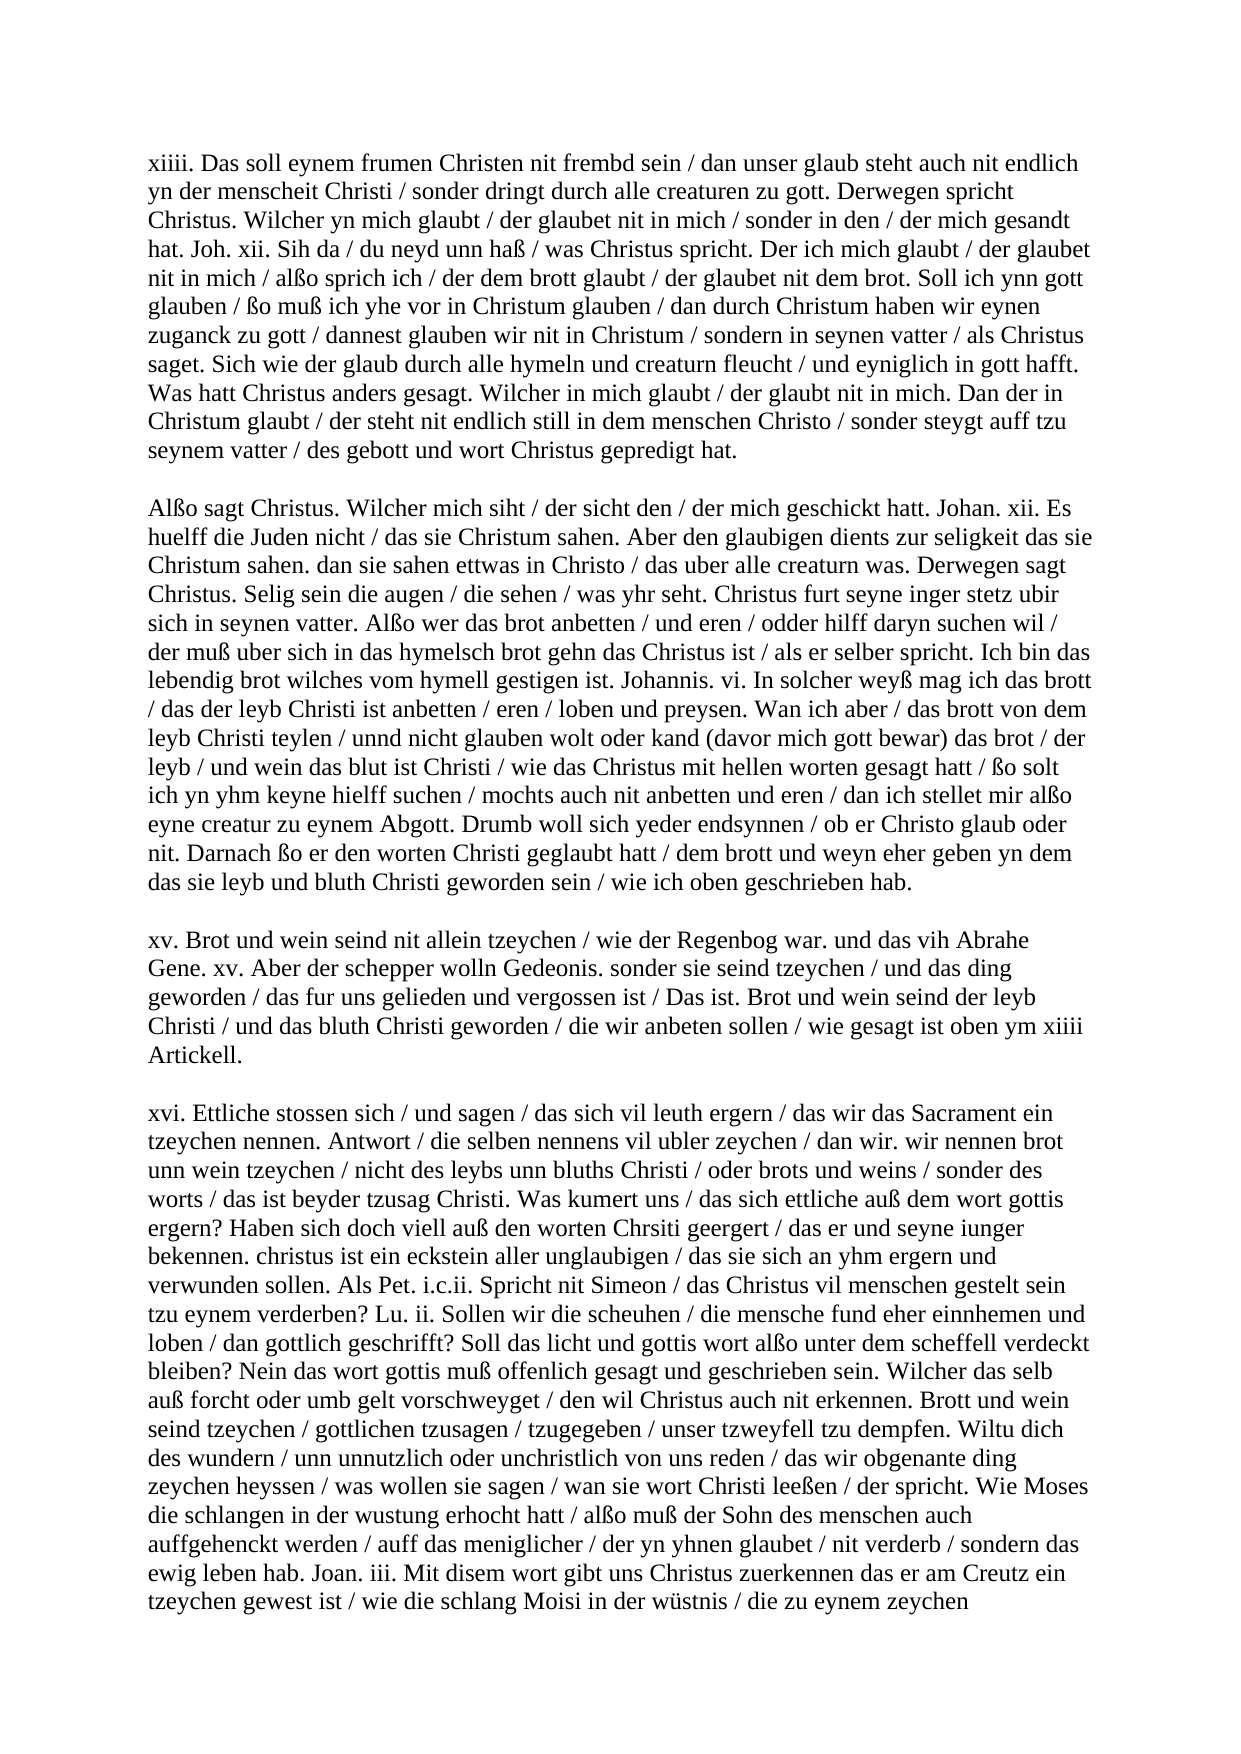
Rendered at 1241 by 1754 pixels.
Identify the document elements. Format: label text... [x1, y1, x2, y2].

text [148, 1098, 1093, 1615]
text xiiii. Das soll eynem frumen Christen nit frembd sein / dan unser glaub steht auch nit endlich yn der menscheit Christi / sonder dringt durch alle creaturen zu gott. Derwegen spricht Christus. Wilcher yn mich glaubt / der glaubet nit in mich / sonder in den / der mich gesandt hat. Joh. xii. Sih da / du neyd unn haß / was Christus spricht. Der ich mich glaubt / der glaubet nit in mich / alßo sprich ich / der dem brott glaubt / der glaubet nit dem brot. Soll ich ynn gott glauben / ßo muß ich yhe vor in Christum glauben / dan durch Christum haben wir eynen zuganck zu gott / dannest glauben wir nit in Christum / sondern in seynen vatter / als Christus saget. Sich wie der glaub durch alle hymeln und creaturn fleucht / und eyniglich in gott hafft. Was hatt Christus anders gesagt. Wilcher in mich glaubt / der glaubt nit in mich. Dan der in Christum glaubt / der steht nit endlich still in dem menschen Christo / sonder steygt auff tzu seynem vatter / des gebott und wort Christus gepredigt hat. [148, 148, 1093, 464]
text xv. Brot und wein seind nit allein tzeychen / wie der Regenbog war. und das vih Abrahe Gene. xv. Aber der schepper wolln Gedeonis. sonder sie seind tzeychen / und das ding geworden / das fur uns gelieden und vergossen ist / Das ist. Brot und wein seind der leyb Christi / und das bluth Christi geworden / die wir anbeten sollen / wie gesagt ist oben ym xiiii Artickell. [148, 925, 1093, 1068]
text Alßo sagt Christus. Wilcher mich siht / der sicht den / der mich geschickt hatt. Johan. xii. Es huelff die Juden nicht / das sie Christum sahen. Aber den glaubigen dients zur seligkeit das sie Christum sahen. dan sie sahen ettwas in Christo / das uber alle creaturn was. Derwegen sagt Christus. Selig sein die augen / die sehen / was yhr seht. Christus furt seyne inger stetz ubir sich in seynen vatter. Alßo wer das brot anbetten / und eren / odder hilff daryn suchen wil / der muß uber sich in das hymelsch brot gehn das Christus ist / als er selber spricht. Ich bin das lebendig brot wilches vom hymell gestigen ist. Johannis. vi. In solcher weyß mag ich das brott / das der leyb Christi ist anbetten / eren / loben und preysen. Wan ich aber / das brott von dem leyb Christi teylen / unnd nicht glauben wolt oder kand (davor mich gott bewar) das brot / der leyb / und wein das blut ist Christi / wie das Christus mit hellen worten gesagt hatt / ßo solt ich yn yhm keyne hielff suchen / mochts auch nit anbetten und eren / dan ich stellet mir alßo eyne creatur zu eynem Abgott. Drumb woll sich yeder endsynnen / ob er Christo glaub oder nit. Darnach ßo er den worten Christi geglaubt hatt / dem brott und weyn eher geben yn dem das sie leyb und bluth Christi geworden sein / wie ich oben geschrieben hab. [148, 493, 1093, 896]
